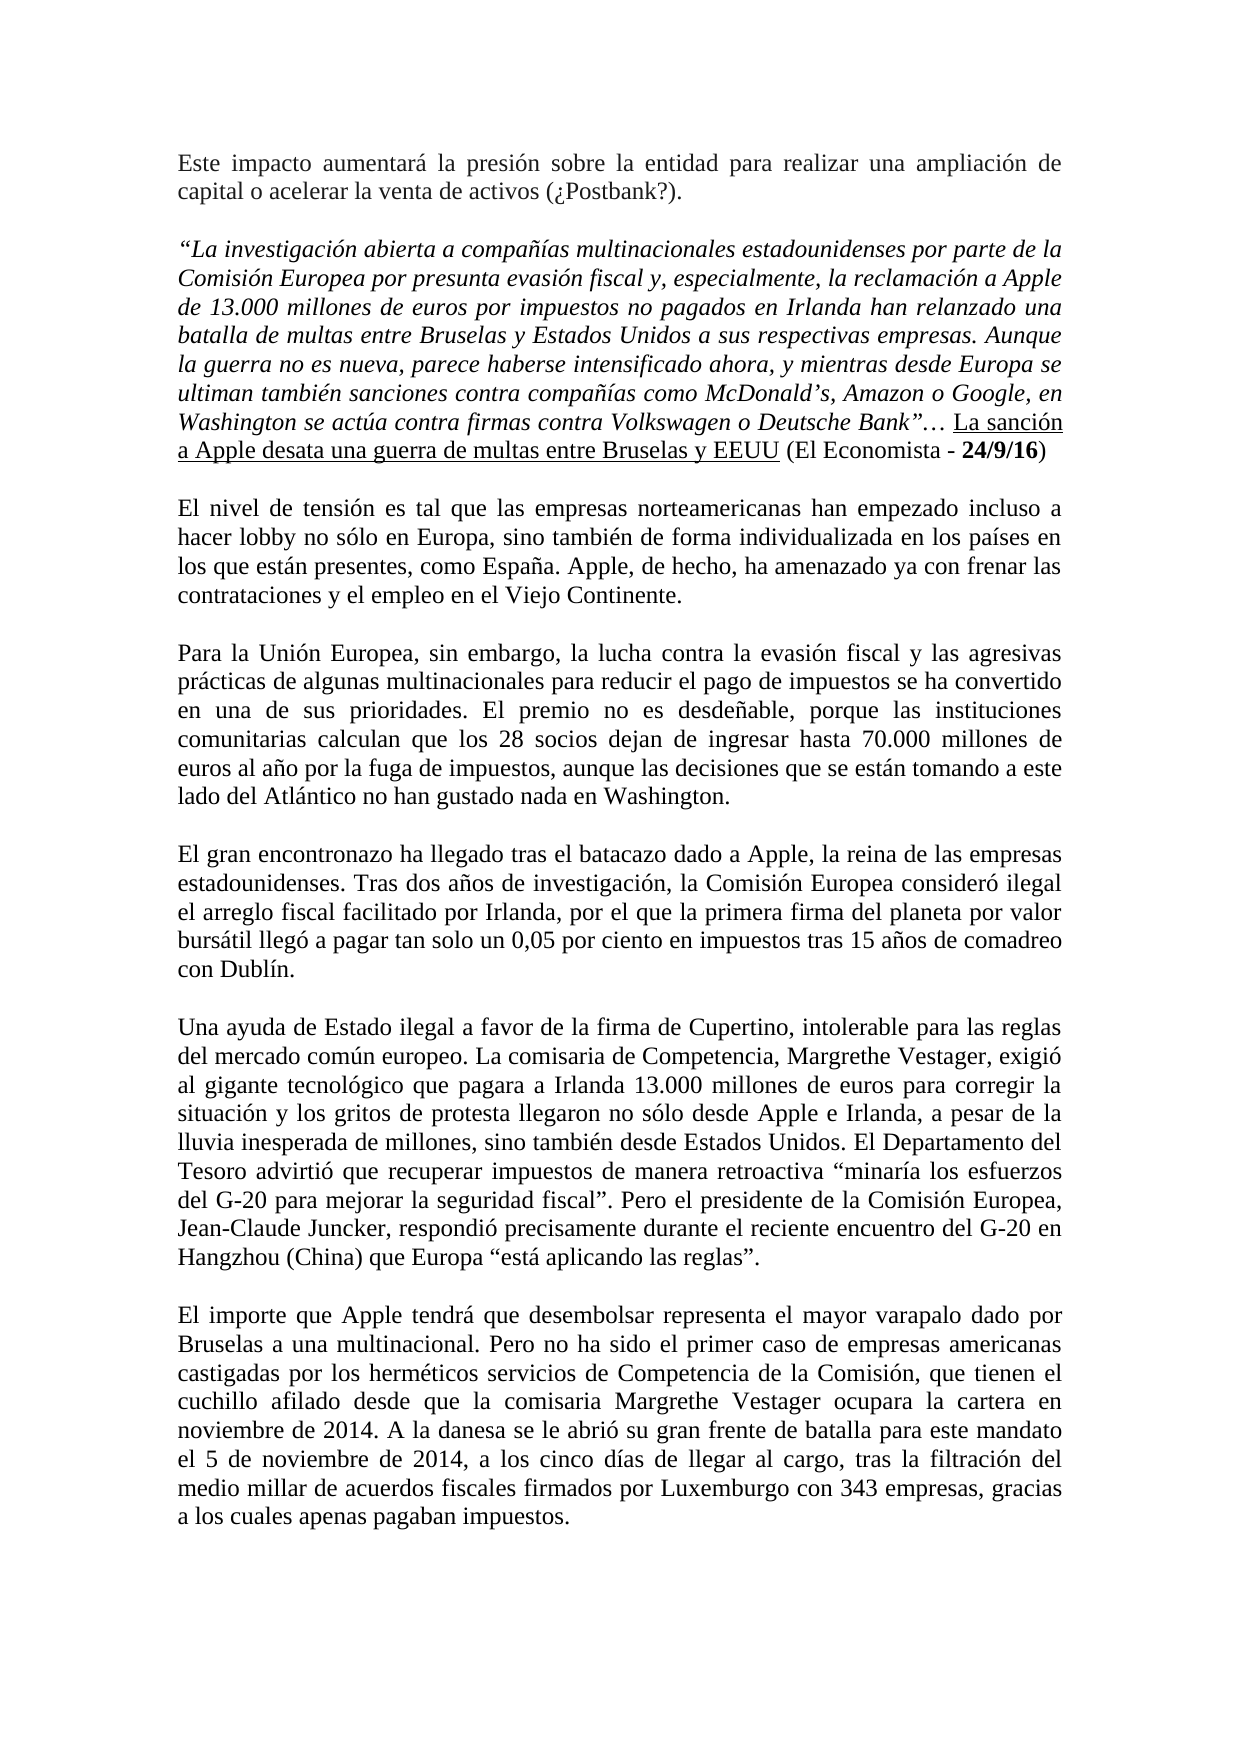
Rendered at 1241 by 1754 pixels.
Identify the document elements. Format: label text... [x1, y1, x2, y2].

text Para la Unión Europea, sin embargo, la lucha contra la evasión fiscal y las agresivas prácticas de algunas multinacionales para reducir el pago de impuestos se ha convertido en una de sus prioridades. El premio no es desdeñable, porque las instituciones comunitarias calculan que los 28 socios dejan de ingresar hasta 70.000 millones de euros al año por la fuga de impuestos, aunque las decisiones que se están tomando a este lado del Atlántico no han gustado nada en Washington. [177, 638, 1063, 810]
text El nivel de tensión es tal que las empresas norteamericanas han empezado incluso a hacer lobby no sólo en Europa, sino también de forma individualizada en los países en los que están presentes, como España. Apple, de hecho, ha amenazado ya con frenar las contrataciones y el empleo en el Viejo Continente. [177, 493, 1063, 608]
text El gran encontronazo ha llegado tras el batacazo dado a Apple, la reina de las empresas estadounidenses. Tras dos años de investigación, la Comisión Europea consideró ilegal el arreglo fiscal facilitado por Irlanda, por el que la primera firma del planeta por valor bursátil llegó a pagar tan solo un 0,05 por ciento en impuestos tras 15 años de comadreo con Dublín. [177, 839, 1063, 983]
text Una ayuda de Estado ilegal a favor de la firma de Cupertino, intolerable para las reglas del mercado común europeo. La comisaria de Competencia, Margrethe Vestager, exigió al gigante tecnológico que pagara a Irlanda 13.000 millones de euros para corregir la situación y los gritos de protesta llegaron no sólo desde Apple e Irlanda, a pesar de la lluvia inesperada de millones, sino también desde Estados Unidos. El Departamento del Tesoro advirtió que recuperar impuestos de manera retroactiva “minaría los esfuerzos del G-20 para mejorar la seguridad fiscal”. Pero el presidente de la Comisión Europea, Jean-Claude Juncker, respondió precisamente durante el reciente encuentro del G-20 en Hangzhou (China) que Europa “está aplicando las reglas”. [177, 1012, 1063, 1271]
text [177, 148, 1063, 205]
text “La investigación abierta a compañías multinacionales estadounidenses por parte de la Comisión Europea por presunta evasión fiscal y, especialmente, la reclamación a Apple de 13.000 millones de euros por impuestos no pagados en Irlanda han relanzado una batalla de multas entre Bruselas y Estados Unidos a sus respectivas empresas. Aunque la guerra no es nueva, parece haberse intensificado ahora, y mientras desde Europa se ultiman también sanciones contra compañías como McDonald’s, Amazon o Google, en Washington se actúa contra firmas contra Volkswagen o Deutsche Bank”… La sanción a Apple desata una guerra de multas entre Bruselas y EEUU (El Economista - 24/9/16) [177, 234, 1063, 464]
text El importe que Apple tendrá que desembolsar representa el mayor varapalo dado por Bruselas a una multinacional. Pero no ha sido el primer caso de empresas americanas castigadas por los herméticos servicios de Competencia de la Comisión, que tienen el cuchillo afilado desde que la comisaria Margrethe Vestager ocupara la cartera en noviembre de 2014. A la danesa se le abrió su gran frente de batalla para este mandato el 5 de noviembre de 2014, a los cinco días de llegar al cargo, tras la filtración del medio millar de acuerdos fiscales firmados por Luxemburgo con 343 empresas, gracias a los cuales apenas pagaban impuestos. [177, 1300, 1063, 1530]
